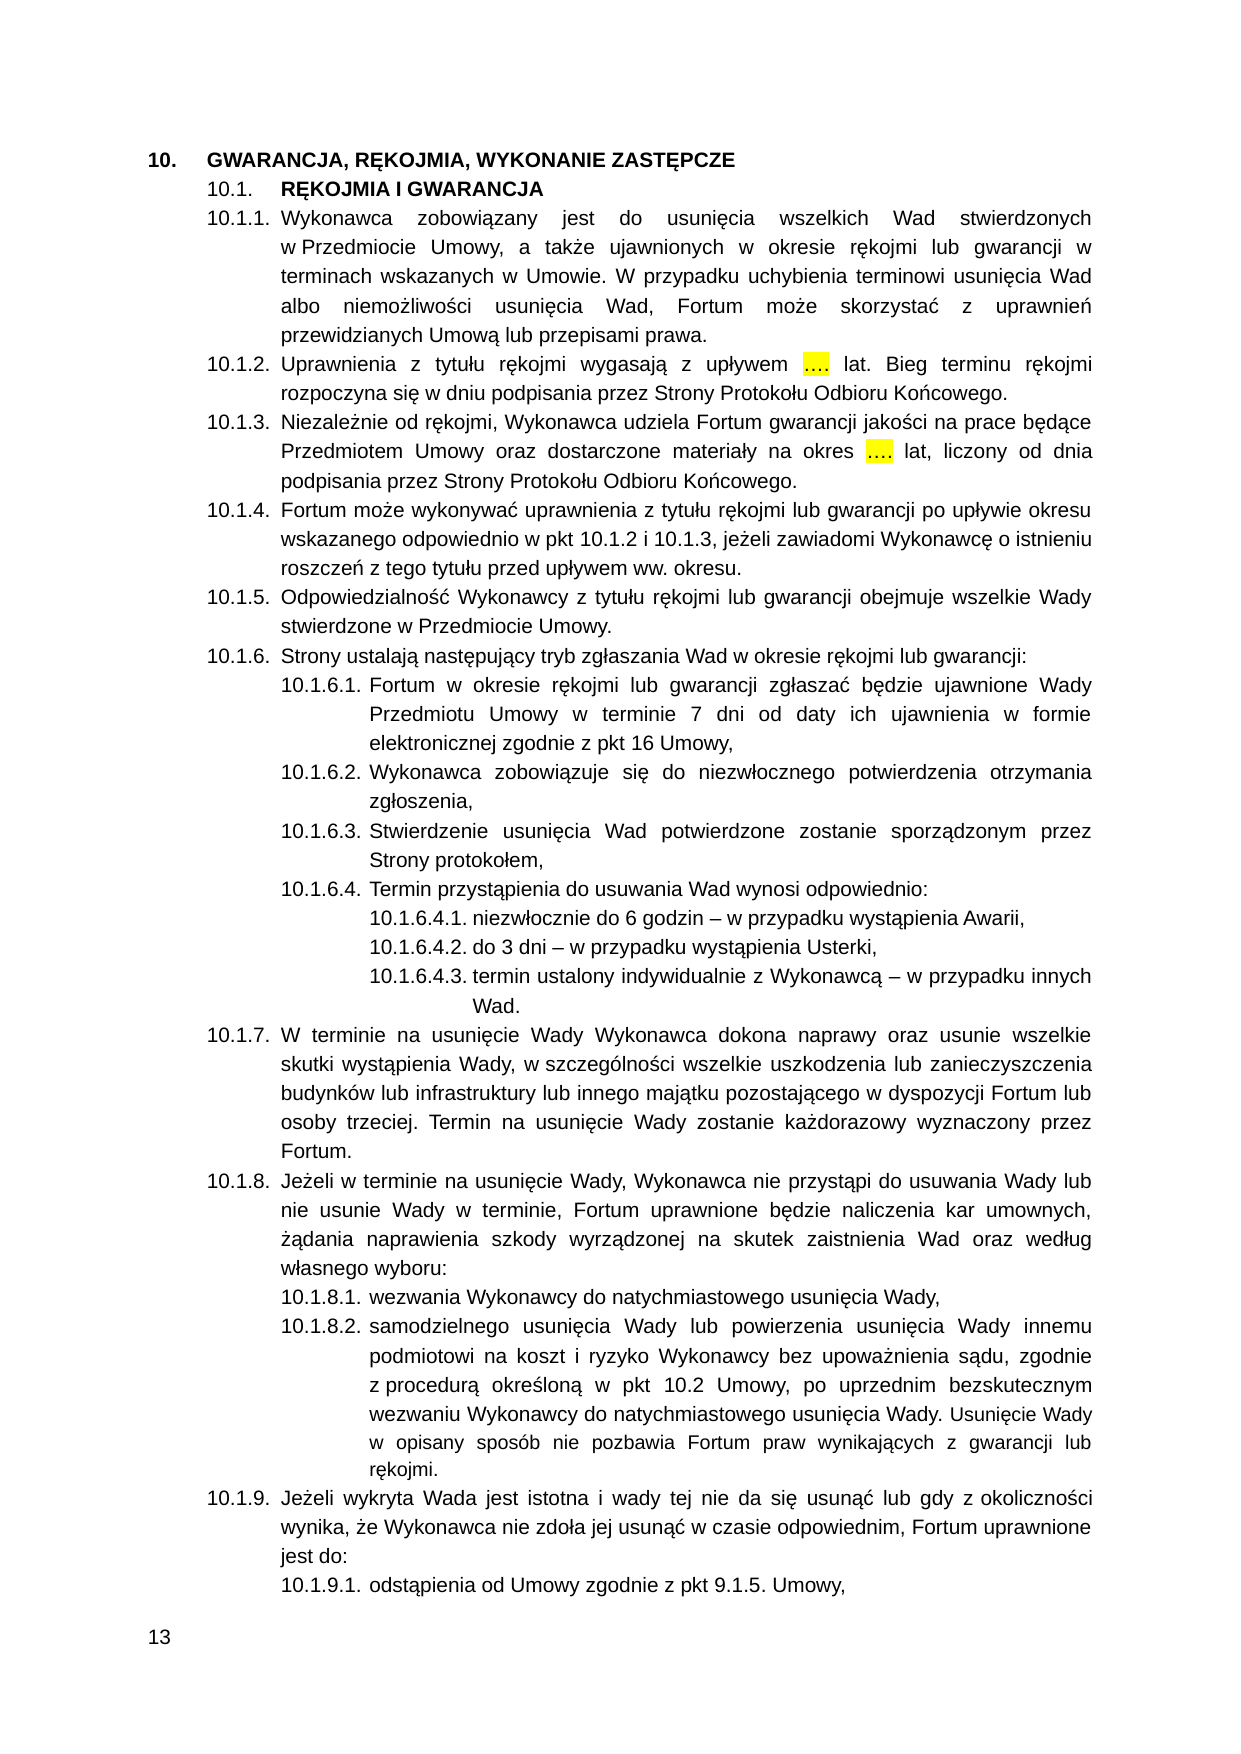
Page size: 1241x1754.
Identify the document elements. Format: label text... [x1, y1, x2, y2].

list Niezależnie od rękojmi, Wykonawca udziela Fortum gwarancji jakości na prace będące Przedmiotem Umowy oraz dostarczone materiały na okres …. lat, liczony od dnia podpisania przez Strony Protokołu Odbioru Końcowego. [207, 410, 1093, 492]
subtitle RĘKOJMIA I GWARANCJA [207, 177, 1093, 201]
list Strony ustalają następujący tryb zgłaszania Wad w okresie rękojmi lub gwarancji: [207, 643, 1093, 667]
list wezwania Wykonawcy do natychmiastowego usunięcia Wady, [281, 1285, 1093, 1309]
list Jeżeli w terminie na usunięcie Wady, Wykonawca nie przystąpi do usuwania Wady lub nie usunie Wady w terminie, Fortum uprawnione będzie naliczenia kar umownych, żądania naprawienia szkody wyrządzonej na skutek zaistnienia Wad oraz według własnego wyboru: [207, 1168, 1093, 1280]
list Uprawnienia z tytułu rękojmi wygasają z upływem …. lat. Bieg terminu rękojmi rozpoczyna się w dniu podpisania przez Strony Protokołu Odbioru Końcowego. [207, 352, 1093, 405]
list odstąpienia od Umowy zgodnie z pkt 9.1.5. Umowy, [281, 1573, 1093, 1597]
list niezwłocznie do 6 godzin – w przypadku wystąpienia Awarii, [369, 906, 1093, 930]
list samodzielnego usunięcia Wady lub powierzenia usunięcia Wady innemu podmiotowi na koszt i ryzyko Wykonawcy bez upoważnienia sądu, zgodnie z procedurą określoną w pkt 10.2 Umowy, po uprzednim bezskutecznym wezwaniu Wykonawcy do natychmiastowego usunięcia Wady. Usunięcie Wady w opisany sposób nie pozbawia Fortum praw wynikających z gwarancji lub rękojmi. [281, 1314, 1093, 1481]
list Wykonawca zobowiązany jest do usunięcia wszelkich Wad stwierdzonych w Przedmiocie Umowy, a także ujawnionych w okresie rękojmi lub gwarancji w terminach wskazanych w Umowie. W przypadku uchybienia terminowi usunięcia Wad albo niemożliwości usunięcia Wad, Fortum może skorzystać z uprawnień przewidzianych Umową lub przepisami prawa. [207, 206, 1093, 347]
list Fortum może wykonywać uprawnienia z tytułu rękojmi lub gwarancji po upływie okresu wskazanego odpowiednio w pkt 10.1.2 i 10.1.3, jeżeli zawiadomi Wykonawcę o istnieniu roszczeń z tego tytułu przed upływem ww. okresu. [207, 498, 1093, 580]
list Odpowiedzialność Wykonawcy z tytułu rękojmi lub gwarancji obejmuje wszelkie Wady stwierdzone w Przedmiocie Umowy. [207, 585, 1093, 638]
list W terminie na usunięcie Wady Wykonawca dokona naprawy oraz usunie wszelkie skutki wystąpienia Wady, w szczególności wszelkie uszkodzenia lub zanieczyszczenia budynków lub infrastruktury lub innego majątku pozostającego w dyspozycji Fortum lub osoby trzeciej. Termin na usunięcie Wady zostanie każdorazowy wyznaczony przez Fortum. [207, 1023, 1093, 1163]
list do 3 dni – w przypadku wystąpienia Usterki, [369, 935, 1093, 959]
list Wykonawca zobowiązuje się do niezwłocznego potwierdzenia otrzymania zgłoszenia, [281, 760, 1093, 813]
list termin ustalony indywidualnie z Wykonawcą – w przypadku innych Wad. [369, 964, 1093, 1017]
list Fortum w okresie rękojmi lub gwarancji zgłaszać będzie ujawnione Wady Przedmiotu Umowy w terminie 7 dni od daty ich ujawnienia w formie elektronicznej zgodnie z pkt 16 Umowy, [281, 673, 1093, 755]
list Stwierdzenie usunięcia Wad potwierdzone zostanie sporządzonym przez Strony protokołem, [281, 818, 1093, 872]
list Termin przystąpienia do usuwania Wad wynosi odpowiednio: [281, 877, 1093, 901]
list Jeżeli wykryta Wada jest istotna i wady tej nie da się usunąć lub gdy z okoliczności wynika, że Wykonawca nie zdoła jej usunąć w czasie odpowiednim, Fortum uprawnione jest do: [207, 1486, 1093, 1568]
subtitle GWARANCJA, RĘKOJMIA, WYKONANIE ZASTĘPCZE [148, 148, 1093, 172]
